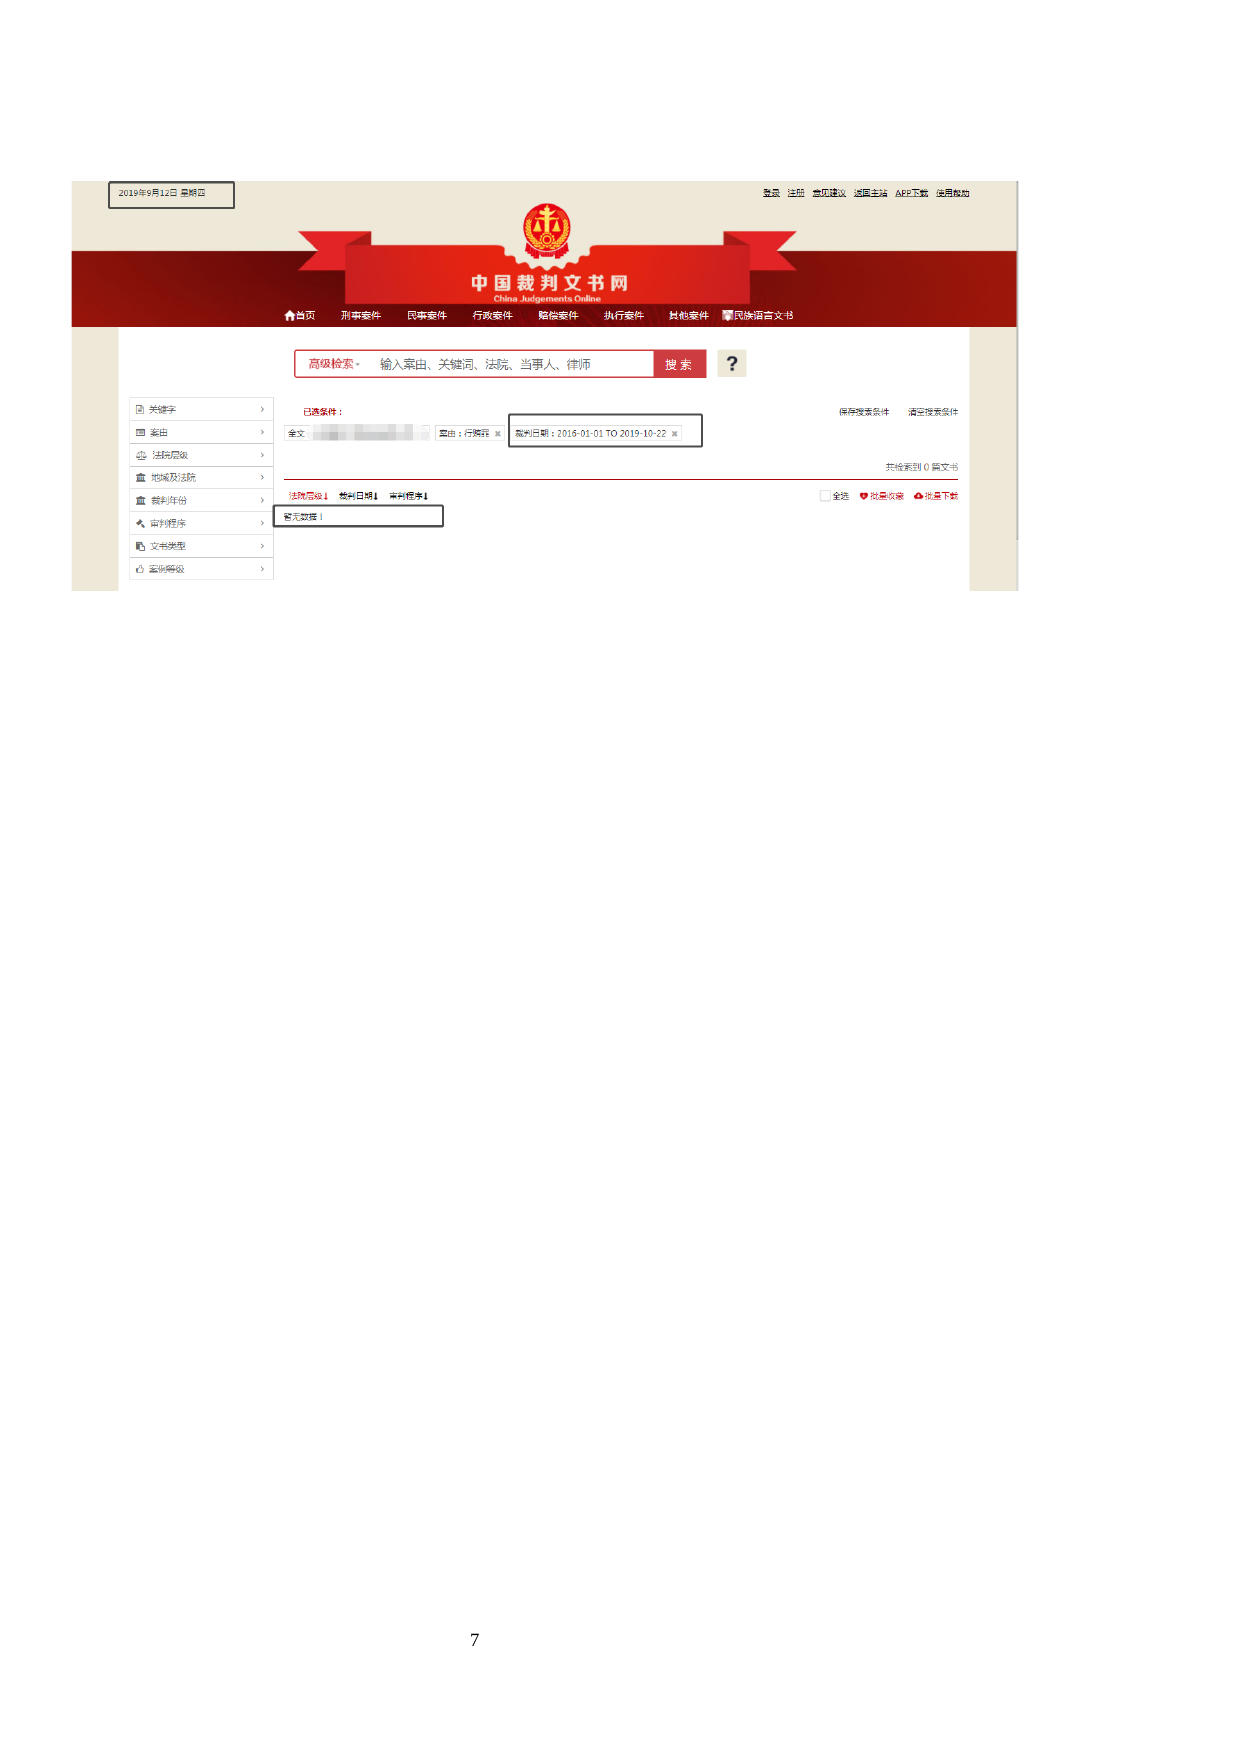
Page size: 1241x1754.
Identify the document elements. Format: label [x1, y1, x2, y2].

picture [71, 181, 1019, 591]
